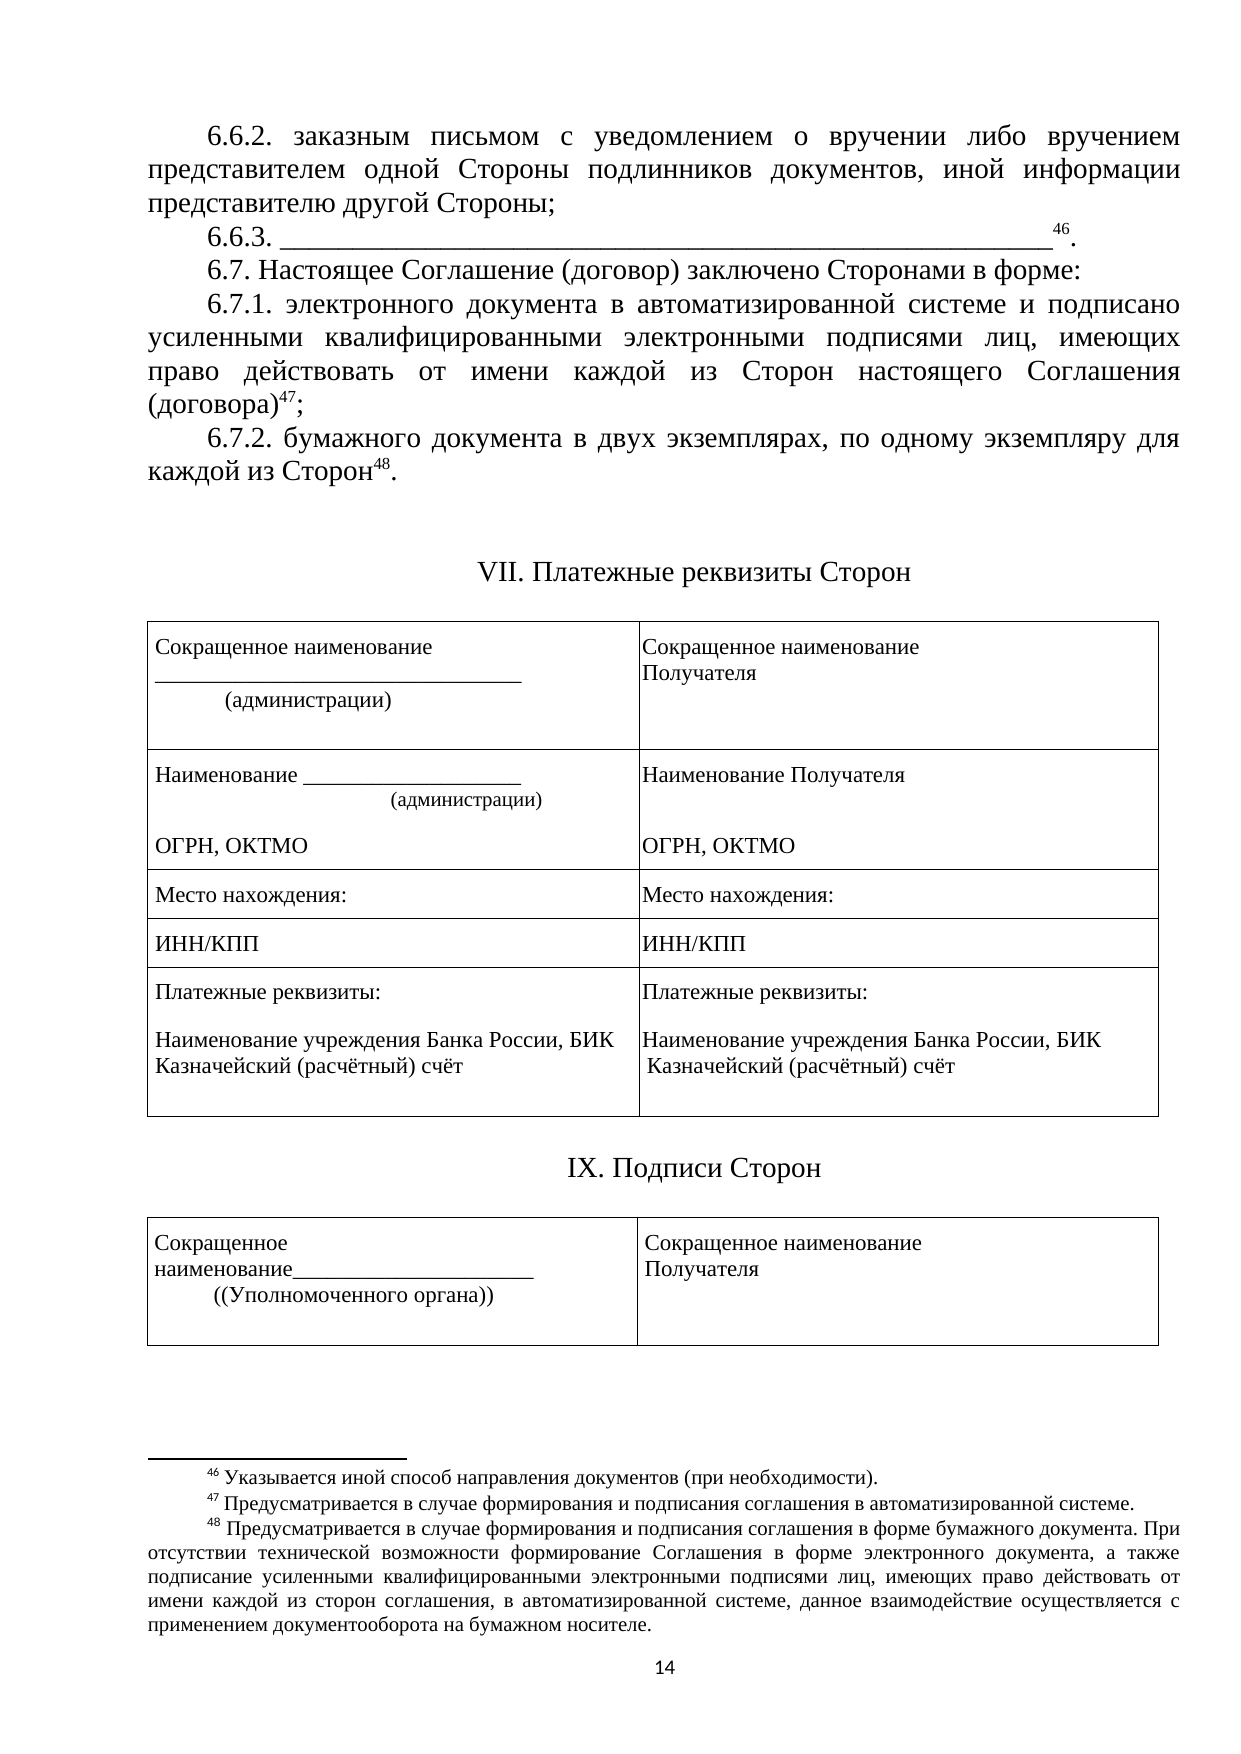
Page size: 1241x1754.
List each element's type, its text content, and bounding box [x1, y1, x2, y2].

table_header Сокращенное наименование_____________________ ((Уполномоченного органа)) [148, 1218, 637, 1345]
table_cell ИНН/КПП [640, 919, 1158, 967]
table_cell Платежные реквизиты: [640, 968, 1158, 1015]
table_cell ОГРН, ОКТМО [148, 822, 639, 869]
table_header Сокращенное наименование ________________________________ (администрации) [148, 622, 639, 749]
text 6.7.1. электронного документа в автоматизированной системе и подписано усиленными квалифицированными электронными подписями лиц, имеющих право действовать от имени каждой из Сторон настоящего Соглашения (договора); [148, 286, 1181, 420]
text IX. Подписи Сторон [148, 1150, 1181, 1184]
text 6.6.2. заказным письмом с уведомлением о вручении либо вручением представителем одной Стороны подлинников документов, иной информации представителю другой Стороны; [148, 118, 1181, 219]
table_cell ИНН/КПП [148, 919, 639, 967]
table_cell Наименование учреждения Банка России, БИК Казначейский (расчётный) счёт [148, 1015, 639, 1116]
table_cell Место нахождения: [640, 870, 1158, 918]
table_cell Место нахождения: [148, 870, 639, 918]
text VII. Платежные реквизиты Сторон [148, 554, 1181, 588]
text 6.7. Настоящее Соглашение (договор) заключено Сторонами в форме: [148, 252, 1181, 286]
text 6.6.3. _____________________________________________________. [148, 219, 1181, 252]
table_cell ОГРН, ОКТМО [640, 822, 1158, 869]
table_cell Наименование Получателя [640, 750, 1158, 822]
table_cell Платежные реквизиты: [148, 968, 639, 1015]
table_cell Наименование учреждения Банка России, БИК Казначейский (расчётный) счёт [640, 1015, 1158, 1116]
table_cell Наименование ___________________ (администрации) [148, 750, 639, 822]
table_header Сокращенное наименование Получателя [638, 1218, 1158, 1345]
text 6.7.2. бумажного документа в двух экземплярах, по одному экземпляру для каждой из Сторон. [148, 420, 1181, 487]
table_header Сокращенное наименование Получателя [640, 622, 1158, 749]
